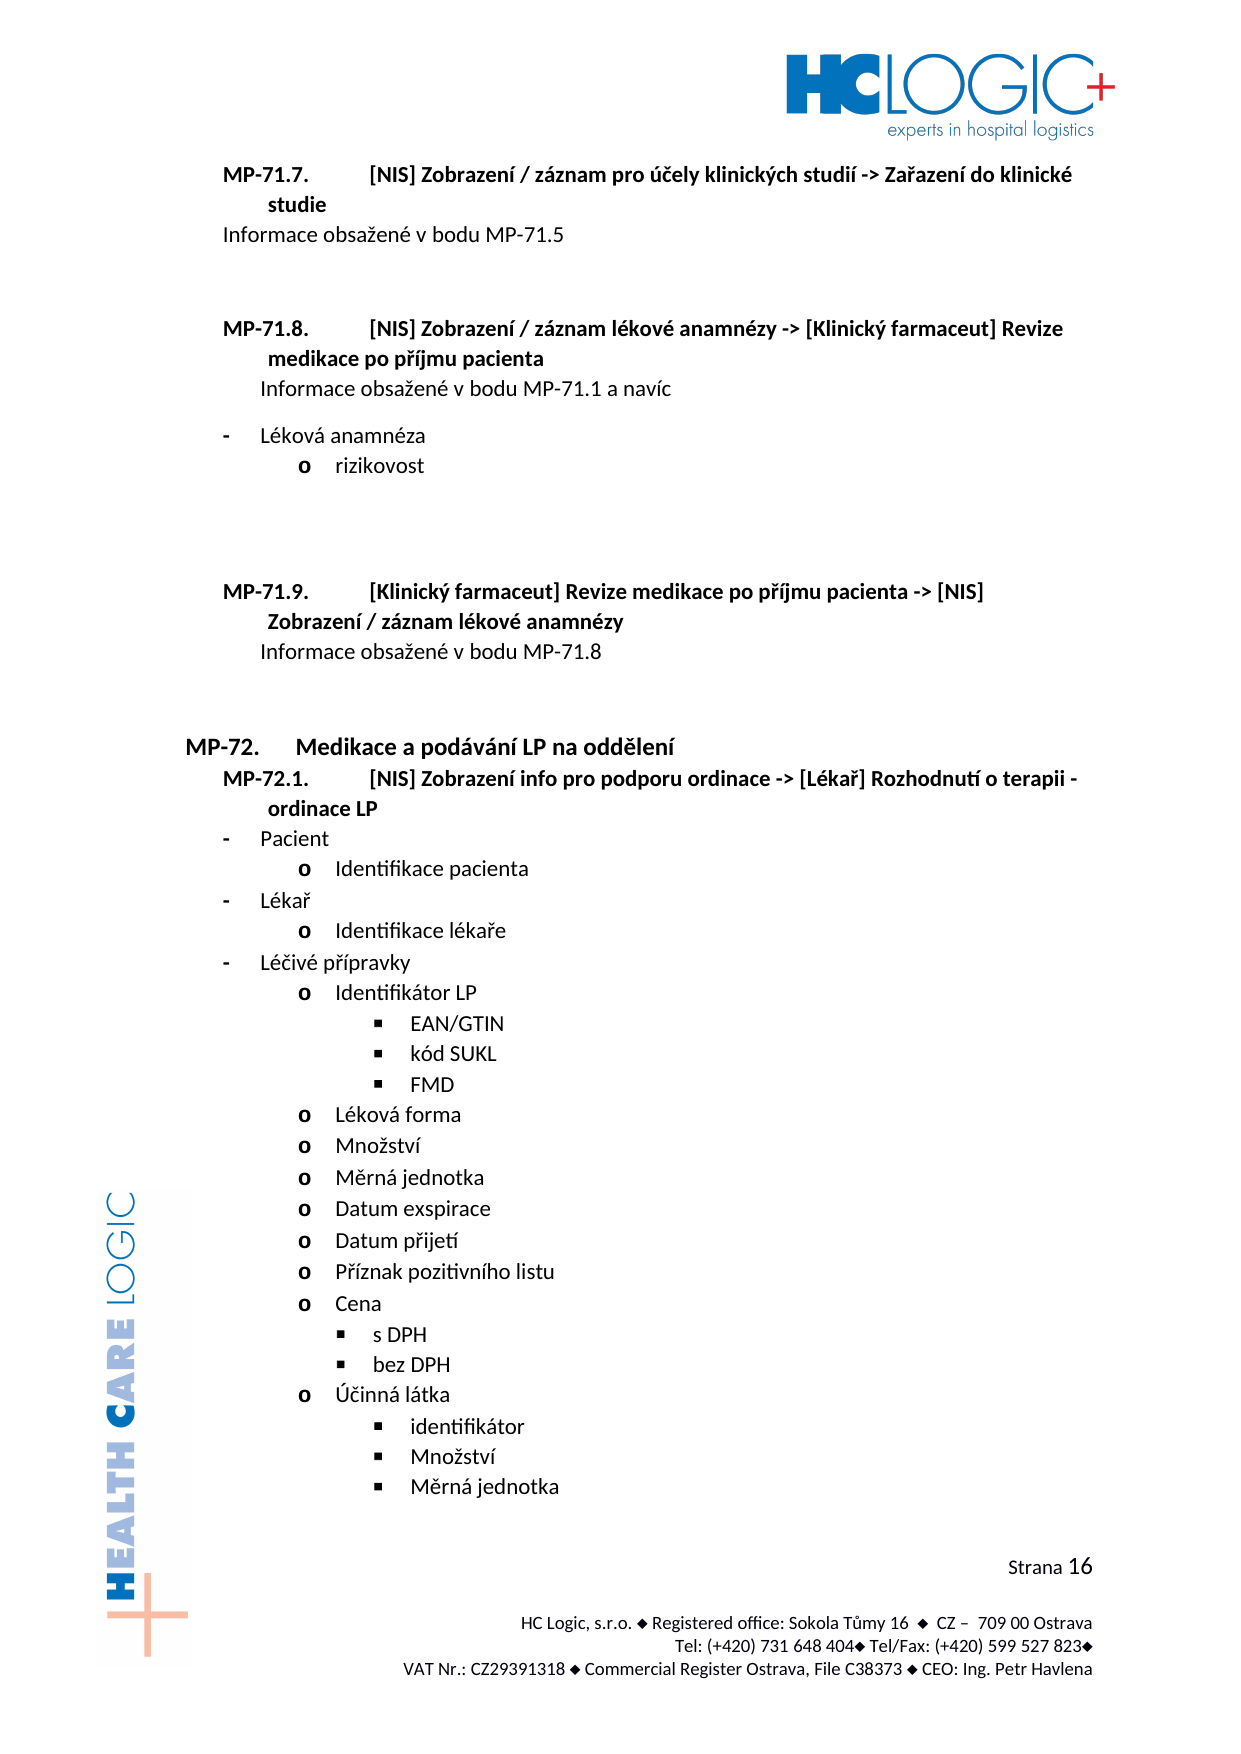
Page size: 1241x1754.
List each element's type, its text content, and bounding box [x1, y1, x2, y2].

list identifikátor [373, 1412, 1093, 1440]
list FMD [373, 1070, 1093, 1098]
text Informace obsažené v bodu MP-71.8 [260, 637, 1093, 665]
list Měrná jednotka [373, 1472, 1093, 1500]
text Informace obsažené v bodu MP-71.1 a navíc [260, 374, 1093, 402]
list rizikovost [298, 452, 1093, 481]
list Medikace a podávání LP na oddělení [185, 731, 1093, 761]
list Identifikace pacienta [298, 854, 1093, 884]
list Cena [298, 1289, 1093, 1318]
text Informace obsažené v bodu MP-71.5 [185, 220, 1093, 248]
picture [96, 1187, 192, 1667]
list Množství [298, 1131, 1093, 1161]
list Identifikace lékaře [298, 916, 1093, 945]
list Léková anamnéza [223, 421, 1093, 449]
list [NIS] Zobrazení / záznam pro účely klinických studií -> Zařazení do klinické studie [223, 160, 1093, 218]
list Léčivé přípravky [223, 948, 1093, 976]
list [NIS] Zobrazení / záznam lékové anamnézy -> [Klinický farmaceut] Revize medikace po příjmu pacienta [223, 314, 1093, 372]
list Množství [373, 1442, 1093, 1470]
list Datum přijetí [298, 1226, 1093, 1255]
list Pacient [223, 824, 1093, 852]
list bez DPH [335, 1350, 1093, 1378]
list [NIS] Zobrazení info pro podporu ordinace -> [Lékař] Rozhodnutí o terapii - ordinace LP [223, 764, 1093, 822]
list kód SUKL [373, 1039, 1093, 1067]
list Měrná jednotka [298, 1163, 1093, 1192]
list EAN/GTIN [373, 1009, 1093, 1037]
list Příznak pozitivního listu [298, 1257, 1093, 1286]
list Identifikátor LP [298, 978, 1093, 1007]
list s DPH [335, 1320, 1093, 1348]
list Datum exspirace [298, 1194, 1093, 1223]
list Lékař [223, 886, 1093, 914]
list Účinná látka [298, 1381, 1093, 1410]
list Léková forma [298, 1100, 1093, 1129]
picture [755, 39, 1131, 152]
list [Klinický farmaceut] Revize medikace po příjmu pacienta -> [NIS] Zobrazení / záznam lékové anamnézy [223, 577, 1093, 635]
